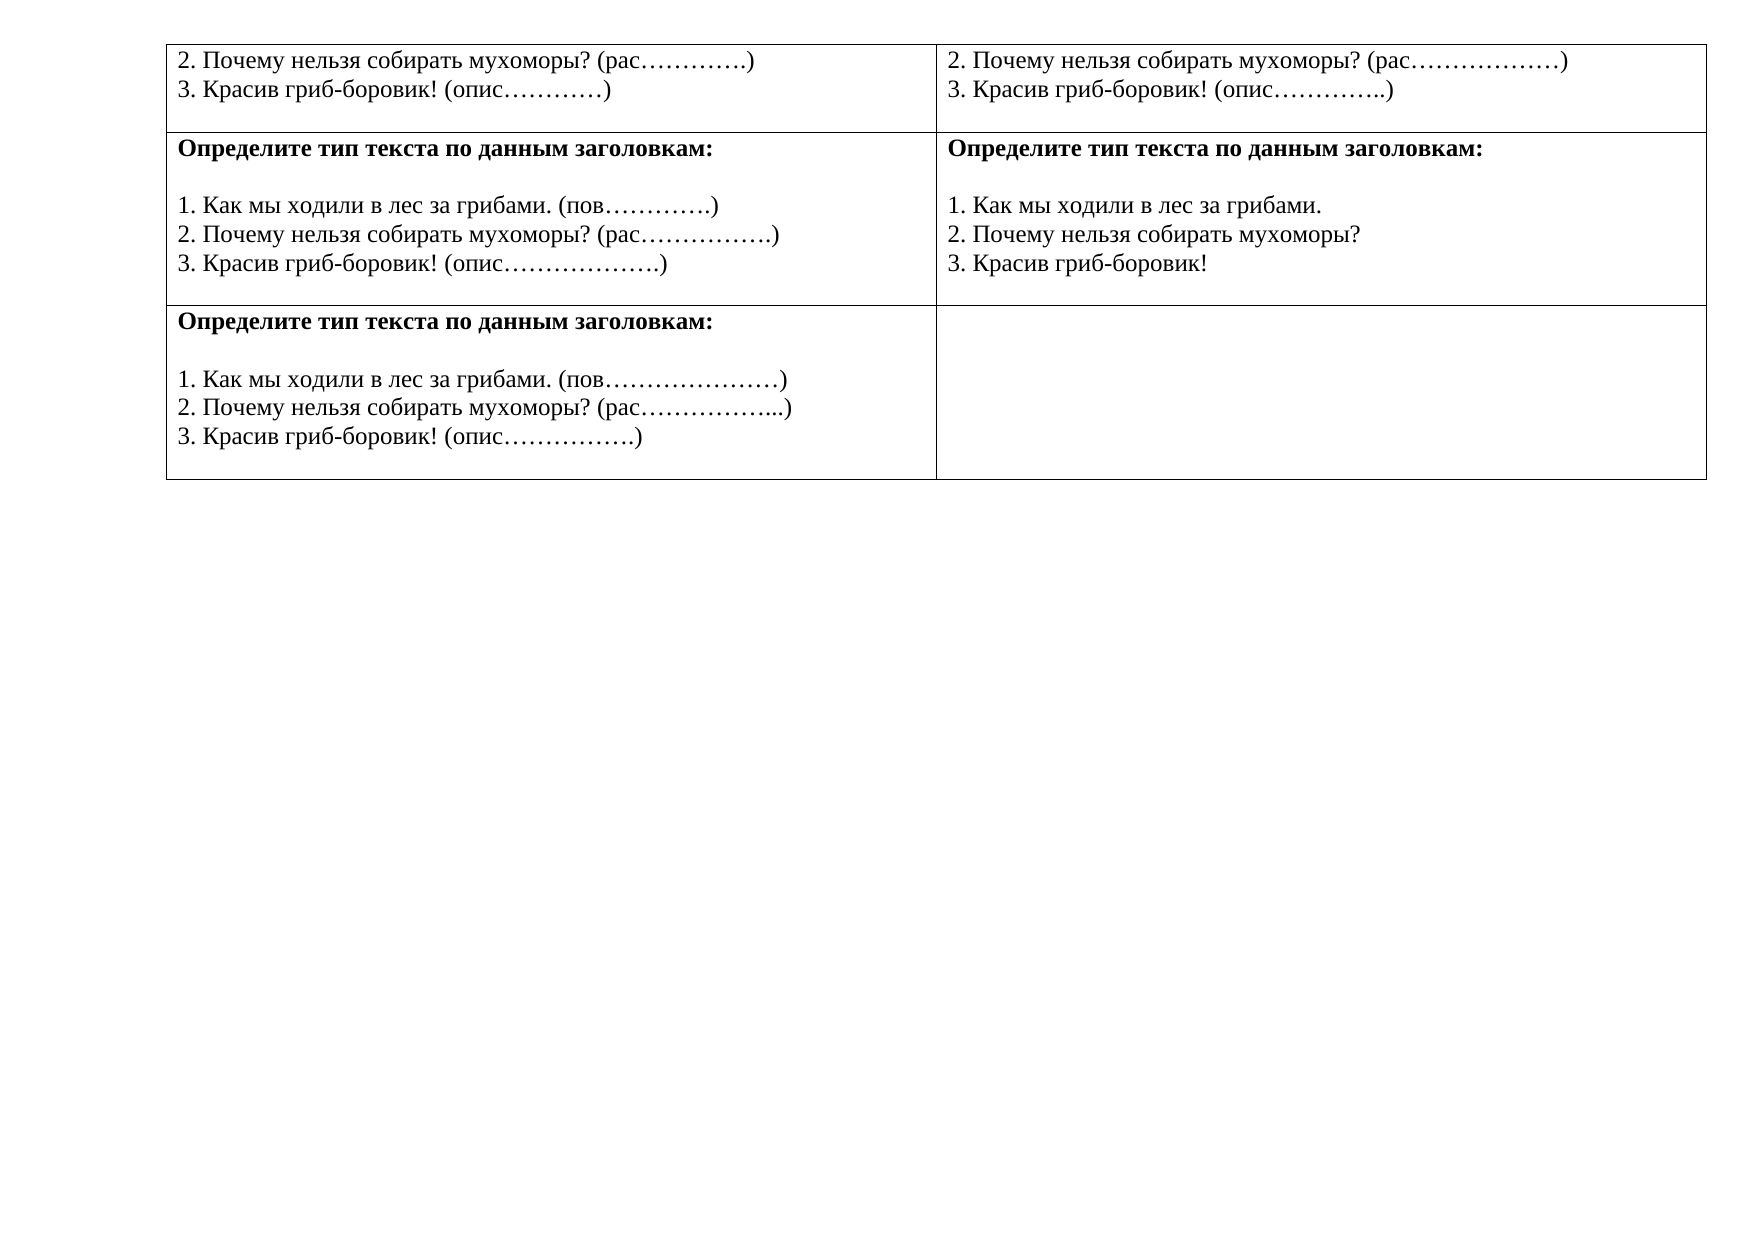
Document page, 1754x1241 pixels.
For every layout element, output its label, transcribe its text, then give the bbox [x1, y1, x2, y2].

table_cell Определите тип текста по данным заголовкам: 1. Как мы ходили в лес за грибами. (пов………….) 2. Почему нельзя собирать мухоморы? (рас…………….) 3. Красив гриб-боровик! (опис……………….) [167, 133, 936, 305]
table_cell [937, 306, 1706, 479]
table_cell Определите тип текста по данным заголовкам: 1. Как мы ходили в лес за грибами. (пов…………………) 2. Почему нельзя собирать мухоморы? (рас……………...) 3. Красив гриб-боровик! (опис…………….) [167, 306, 936, 479]
table_cell Определите тип текста по данным заголовкам: 1. Как мы ходили в лес за грибами. 2. Почему нельзя собирать мухоморы? 3. Красив гриб-боровик! [937, 133, 1706, 305]
